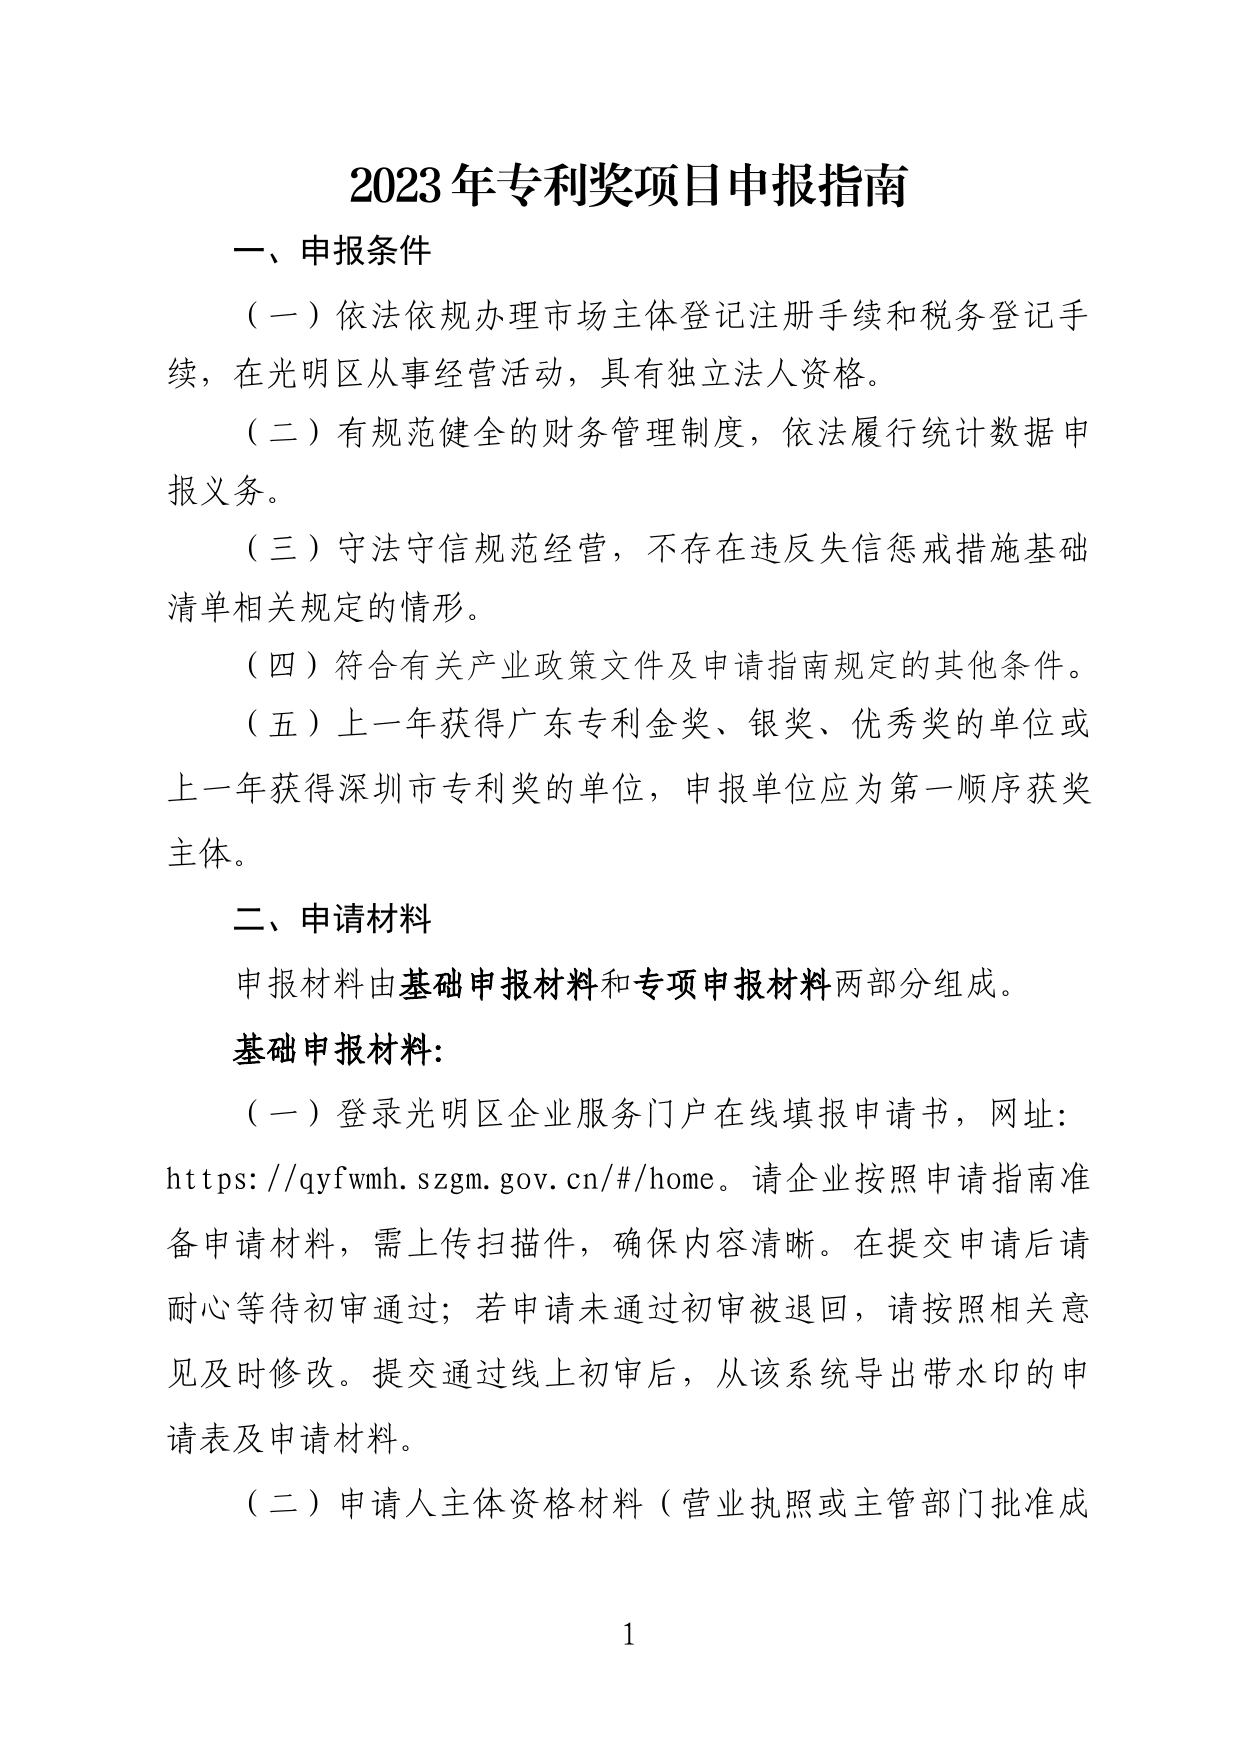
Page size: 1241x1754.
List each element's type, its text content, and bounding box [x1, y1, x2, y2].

text （四）符合有关产业政策文件及申请指南规定的其他条件。 [165, 631, 1093, 689]
text 一、申报条件 [165, 216, 1093, 281]
text 申报材料由基础申报材料和专项申报材料两部分组成。 [165, 949, 1093, 1014]
list （五）上一年获得广东专利金奖、银奖、优秀奖的单位或上一年获得深圳市专利奖的单位，申报单位应为第一顺序获奖主体。 [165, 689, 1093, 884]
text （三）守法守信规范经营，不存在违反失信惩戒措施基础清单相关规定的情形。 [165, 514, 1093, 631]
text （二）有规范健全的财务管理制度，依法履行统计数据申报义务。 [165, 397, 1093, 514]
text （一）依法依规办理市场主体登记注册手续和税务登记手续，在光明区从事经营活动，具有独立法人资格。 [165, 281, 1093, 397]
text 基础申报材料： [165, 1014, 1093, 1079]
text 二、申请材料 [165, 884, 1093, 949]
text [165, 1469, 1093, 1534]
text 2023年专利奖项目申报指南 [165, 162, 1093, 216]
text （一）登录光明区企业服务门户在线填报申请书，网址：https://qyfwmh.szgm.gov.cn/#/home。请企业按照申请指南准备申请材料，需上传扫描件，确保内容清晰。在提交申请后请耐心等待初审通过；若申请未通过初审被退回，请按照相关意见及时修改。提交通过线上初审后，从该系统导出带水印的申请表及申请材料。 [165, 1079, 1093, 1469]
